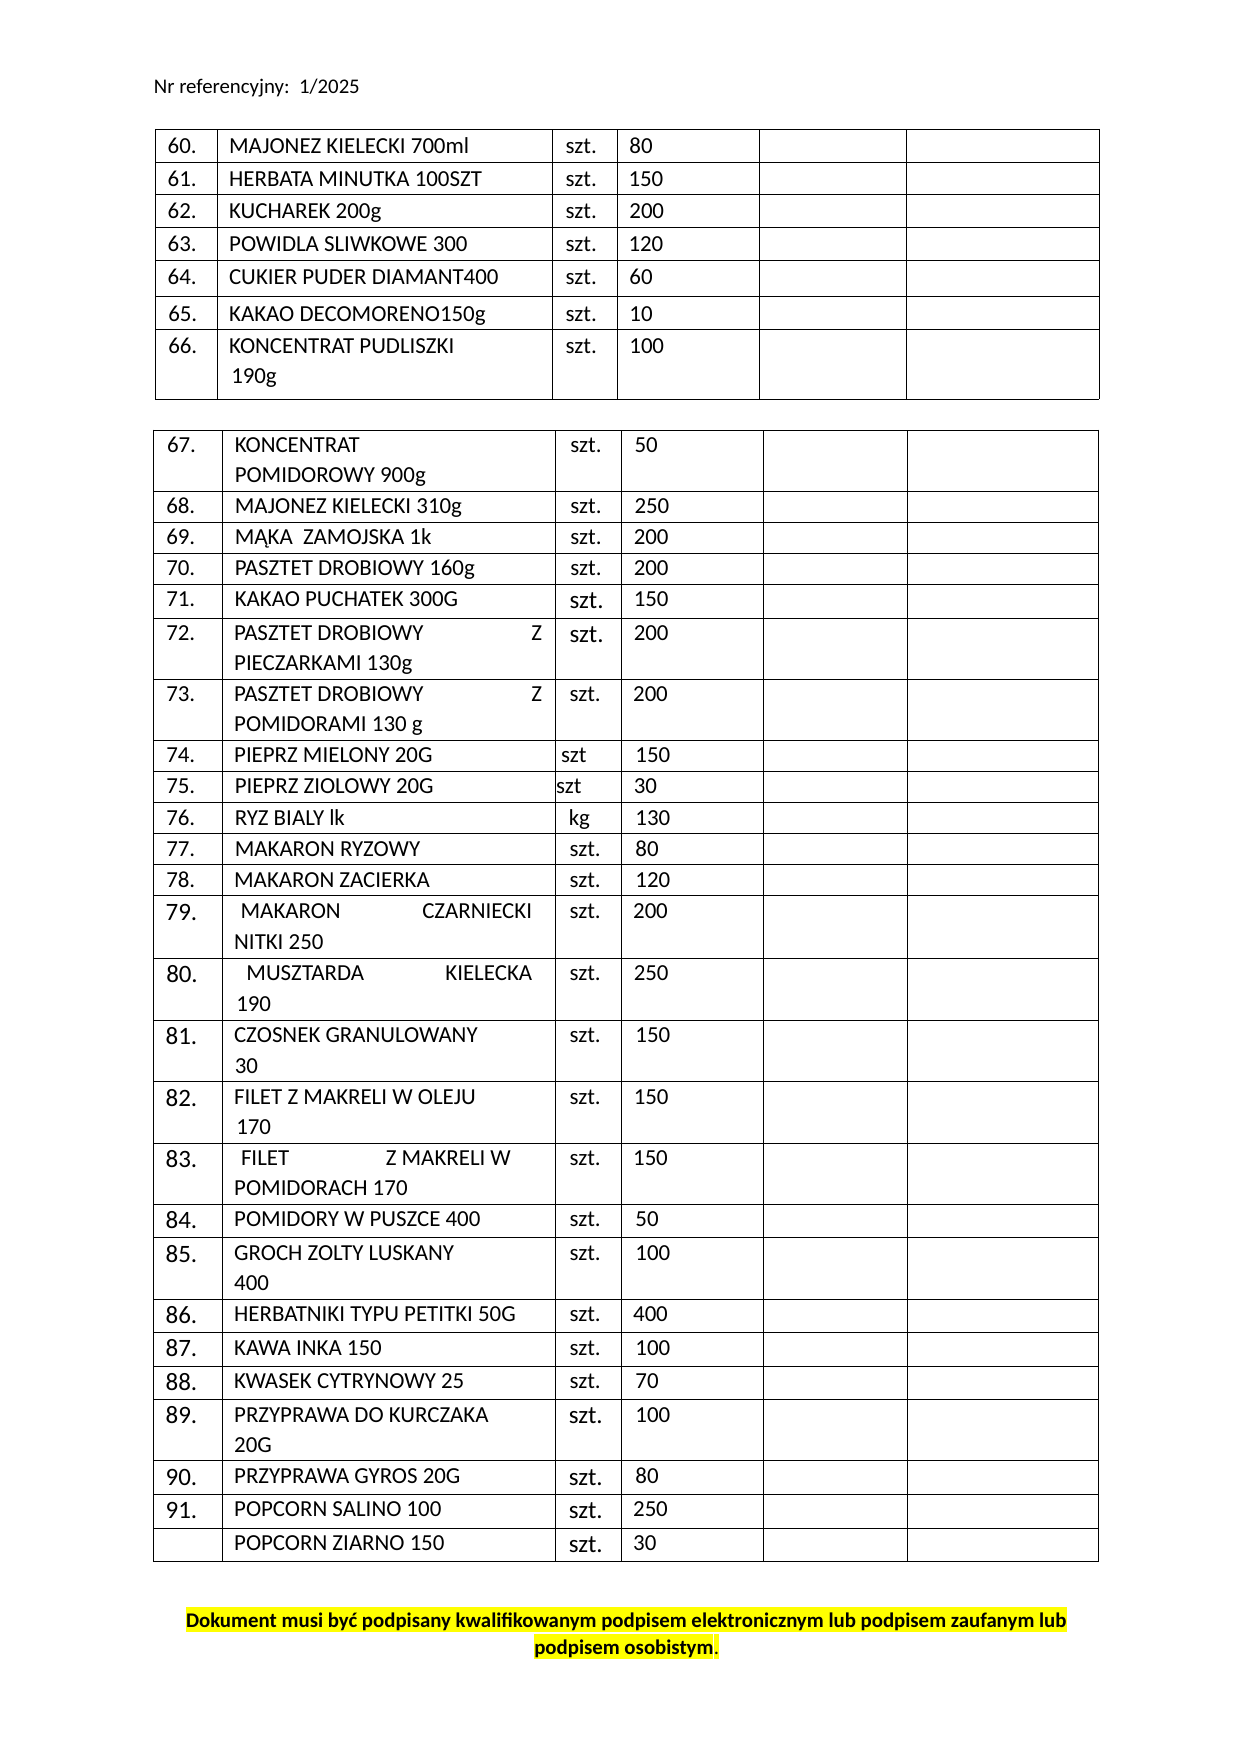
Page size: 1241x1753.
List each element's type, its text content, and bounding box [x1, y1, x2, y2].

table_cell 250 [622, 492, 763, 522]
table_cell 65. [156, 297, 217, 329]
table_cell [908, 1082, 1098, 1142]
table_cell szt. [553, 130, 617, 161]
table_cell [764, 1300, 907, 1332]
table_cell 82. [154, 1082, 222, 1142]
table_cell [531, 492, 555, 522]
table_cell [531, 834, 555, 864]
table_cell RYZ BIALY lk [223, 803, 531, 833]
table_cell 79. [154, 896, 222, 958]
table_cell 250 [622, 959, 763, 1020]
table_cell [760, 261, 906, 296]
table_cell MAJONEZ KIELECKI 700ml [218, 130, 552, 161]
table_cell szt. [556, 492, 621, 522]
table_header 67. [154, 431, 222, 491]
table_cell 74. [154, 741, 222, 771]
table_cell szt. [556, 1144, 621, 1204]
table_header [531, 431, 555, 491]
table_cell PASZTET DROBIOWY 160g [223, 554, 531, 584]
table_cell MAKARON RYZOWY [223, 834, 531, 864]
table_cell 85. [154, 1238, 222, 1298]
table_cell szt. [553, 163, 617, 194]
table_cell 120 [622, 865, 763, 895]
table_cell 30 [622, 772, 763, 802]
table_cell szt. [556, 1495, 621, 1527]
table_cell Z [531, 680, 555, 740]
table_cell 90. [154, 1461, 222, 1494]
table_cell PIEPRZ ZIOLOWY 20G [223, 772, 531, 802]
table_cell [908, 1021, 1098, 1081]
table_cell 30 [622, 1529, 763, 1561]
table_cell 200 [622, 896, 763, 958]
table_cell 150 [622, 1021, 763, 1081]
table_cell [908, 554, 1098, 584]
table_cell [907, 297, 1099, 329]
table_cell [907, 195, 1099, 227]
table_cell [764, 1238, 907, 1298]
table_cell 63. [156, 228, 217, 259]
table_cell szt. [556, 1333, 621, 1366]
table_cell szt. [556, 896, 621, 958]
table_cell 77. [154, 834, 222, 864]
table_header KONCENTRAT POMIDOROWY 900g [223, 431, 531, 491]
table_cell 66. [156, 330, 217, 399]
table_cell MĄKA ZAMOJSKA 1k [223, 523, 531, 553]
table_cell MAKARON ZACIERKA [223, 865, 531, 895]
table_cell [764, 1461, 907, 1494]
table_cell 78. [154, 865, 222, 895]
table_cell [764, 523, 907, 553]
table_cell [908, 1400, 1098, 1460]
table_cell 89. [154, 1400, 222, 1460]
table_cell [764, 959, 907, 1020]
table_cell PRZYPRAWA DO KURCZAKA 20G [223, 1400, 555, 1460]
table_cell CUKIER PUDER DIAMANT400 [218, 261, 552, 296]
table_cell [764, 865, 907, 895]
table_cell [531, 585, 555, 617]
table_header [908, 431, 1098, 491]
table_cell [531, 523, 555, 553]
table_cell szt. [553, 330, 617, 399]
table_cell szt. [556, 680, 621, 740]
table_cell 81. [154, 1021, 222, 1081]
table_cell [764, 619, 907, 679]
table_cell szt. [556, 1529, 621, 1561]
table_cell [908, 492, 1098, 522]
table_cell szt. [556, 1021, 621, 1081]
table_cell 100 [618, 330, 759, 399]
table_cell POMIDORY W PUSZCE 400 [223, 1205, 555, 1237]
table_cell [764, 741, 907, 771]
table_cell [760, 297, 906, 329]
table_cell 60. [156, 130, 217, 161]
table_cell 120 [618, 228, 759, 259]
table_cell szt. [556, 1367, 621, 1399]
table_cell PRZYPRAWA GYROS 20G [223, 1461, 555, 1494]
table_cell 10 [618, 297, 759, 329]
table_cell [531, 772, 555, 802]
table_cell 62. [156, 195, 217, 227]
table_cell GROCH ZOLTY LUSKANY 400 [223, 1238, 555, 1298]
table_cell [531, 803, 555, 833]
table_cell FILET Z MAKRELI W POMIDORACH 170 [223, 1144, 555, 1204]
table_cell [908, 1495, 1098, 1527]
table_cell [760, 130, 906, 161]
table_cell [764, 1367, 907, 1399]
table_cell [908, 741, 1098, 771]
table_cell [764, 1144, 907, 1204]
table_cell [908, 834, 1098, 864]
table_cell KAWA INKA 150 [223, 1333, 555, 1366]
table_cell [907, 163, 1099, 194]
table_cell [764, 803, 907, 833]
table_cell 72. [154, 619, 222, 679]
table_cell [907, 130, 1099, 161]
table_cell 150 [622, 1144, 763, 1204]
table_cell [760, 228, 906, 259]
table_cell szt. [556, 1300, 621, 1332]
table_cell KONCENTRAT PUDLISZKI 190g [218, 330, 552, 399]
table_cell [154, 1529, 222, 1561]
table_cell 100 [622, 1400, 763, 1460]
table_cell MAKARON CZARNIECKI NITKI 250 [223, 896, 555, 958]
table_cell [908, 772, 1098, 802]
table_cell 130 [622, 803, 763, 833]
table_cell [908, 1144, 1098, 1204]
table_cell szt. [556, 554, 621, 584]
table_cell szt. [556, 1461, 621, 1494]
table_cell KWASEK CYTRYNOWY 25 [223, 1367, 555, 1399]
table_cell szt [556, 741, 621, 771]
table_cell 200 [622, 554, 763, 584]
table_cell szt. [556, 1400, 621, 1460]
table_cell 83. [154, 1144, 222, 1204]
table_cell szt. [556, 1238, 621, 1298]
table_cell [908, 1461, 1098, 1494]
table_cell [764, 896, 907, 958]
table_cell [764, 1021, 907, 1081]
table_cell PASZTET DROBIOWY PIECZARKAMI 130g [223, 619, 531, 679]
table_cell [908, 523, 1098, 553]
table_cell 80 [622, 834, 763, 864]
table_cell szt. [553, 228, 617, 259]
table_cell 87. [154, 1333, 222, 1366]
table_cell 80 [618, 130, 759, 161]
table_cell [531, 741, 555, 771]
table_cell 150 [622, 741, 763, 771]
table_cell 64. [156, 261, 217, 296]
table_cell [908, 1205, 1098, 1237]
table_cell 70. [154, 554, 222, 584]
table_cell [908, 585, 1098, 617]
table_cell 100 [622, 1238, 763, 1298]
table_cell 150 [618, 163, 759, 194]
table_cell HERBATA MINUTKA 100SZT [218, 163, 552, 194]
table_cell POPCORN ZIARNO 150 [223, 1529, 555, 1561]
table_cell [907, 228, 1099, 259]
table_cell 88. [154, 1367, 222, 1399]
table_cell 84. [154, 1205, 222, 1237]
table_cell [764, 1529, 907, 1561]
table_cell szt [556, 772, 621, 802]
table_cell [908, 896, 1098, 958]
table_cell [908, 619, 1098, 679]
table_cell 200 [618, 195, 759, 227]
table_header 50 [622, 431, 763, 491]
table_cell 86. [154, 1300, 222, 1332]
table_cell 73. [154, 680, 222, 740]
table_cell KAKAO PUCHATEK 300G [223, 585, 531, 617]
table_cell szt. [553, 195, 617, 227]
table_cell KAKAO DECOMORENO150g [218, 297, 552, 329]
table_cell [907, 261, 1099, 296]
table_cell POPCORN SALINO 100 [223, 1495, 555, 1527]
table_cell kg [556, 803, 621, 833]
table_cell szt. [556, 619, 621, 679]
table_cell szt. [556, 865, 621, 895]
table_cell [764, 680, 907, 740]
table_cell 150 [622, 585, 763, 617]
table_cell [764, 834, 907, 864]
table_cell [908, 1529, 1098, 1561]
table_cell 68. [154, 492, 222, 522]
table_cell [764, 585, 907, 617]
table_cell 100 [622, 1333, 763, 1366]
table_cell PASZTET DROBIOWY POMIDORAMI 130 g [223, 680, 531, 740]
table_cell 80 [622, 1461, 763, 1494]
table_cell 70 [622, 1367, 763, 1399]
table_cell [760, 195, 906, 227]
table_header szt. [556, 431, 621, 491]
table_cell szt. [556, 959, 621, 1020]
table_cell [908, 680, 1098, 740]
table_cell 91. [154, 1495, 222, 1527]
table_cell [764, 1082, 907, 1142]
table_cell [908, 1333, 1098, 1366]
table_cell Z [531, 619, 555, 679]
table_cell [908, 1300, 1098, 1332]
table_cell [760, 163, 906, 194]
table_cell 200 [622, 523, 763, 553]
table_cell szt. [556, 585, 621, 617]
table_cell [764, 1333, 907, 1366]
table_cell [908, 1367, 1098, 1399]
table_cell [907, 330, 1099, 399]
table_cell POWIDLA SLIWKOWE 300 [218, 228, 552, 259]
table_cell 250 [622, 1495, 763, 1527]
table_cell MUSZTARDA KIELECKA 190 [223, 959, 555, 1020]
table_cell 150 [622, 1082, 763, 1142]
table_cell [908, 959, 1098, 1020]
table_cell CZOSNEK GRANULOWANY 30 [223, 1021, 555, 1081]
table_cell 80. [154, 959, 222, 1020]
table_cell [531, 554, 555, 584]
table_cell KUCHAREK 200g [218, 195, 552, 227]
table_cell [760, 330, 906, 399]
table_cell 400 [622, 1300, 763, 1332]
table_cell 200 [622, 619, 763, 679]
table_cell [908, 1238, 1098, 1298]
table_cell [764, 772, 907, 802]
table_cell szt. [553, 261, 617, 296]
table_cell 60 [618, 261, 759, 296]
table_cell [764, 1495, 907, 1527]
table_cell [764, 554, 907, 584]
table_cell szt. [556, 523, 621, 553]
table_cell [764, 1400, 907, 1460]
table_cell szt. [556, 1205, 621, 1237]
table_cell [908, 865, 1098, 895]
table_cell [531, 865, 555, 895]
table_cell PIEPRZ MIELONY 20G [223, 741, 531, 771]
table_cell FILET Z MAKRELI W OLEJU 170 [223, 1082, 555, 1142]
table_cell szt. [556, 1082, 621, 1142]
table_cell szt. [556, 834, 621, 864]
table_cell 76. [154, 803, 222, 833]
table_cell 71. [154, 585, 222, 617]
table_cell HERBATNIKI TYPU PETITKI 50G [223, 1300, 555, 1332]
table_cell [764, 1205, 907, 1237]
table_cell 69. [154, 523, 222, 553]
table_cell 75. [154, 772, 222, 802]
table_cell 61. [156, 163, 217, 194]
table_cell [908, 803, 1098, 833]
table_header [764, 431, 907, 491]
table_cell 50 [622, 1205, 763, 1237]
table_cell [764, 492, 907, 522]
table_cell MAJONEZ KIELECKI 310g [223, 492, 531, 522]
table_cell szt. [553, 297, 617, 329]
table_cell 200 [622, 680, 763, 740]
